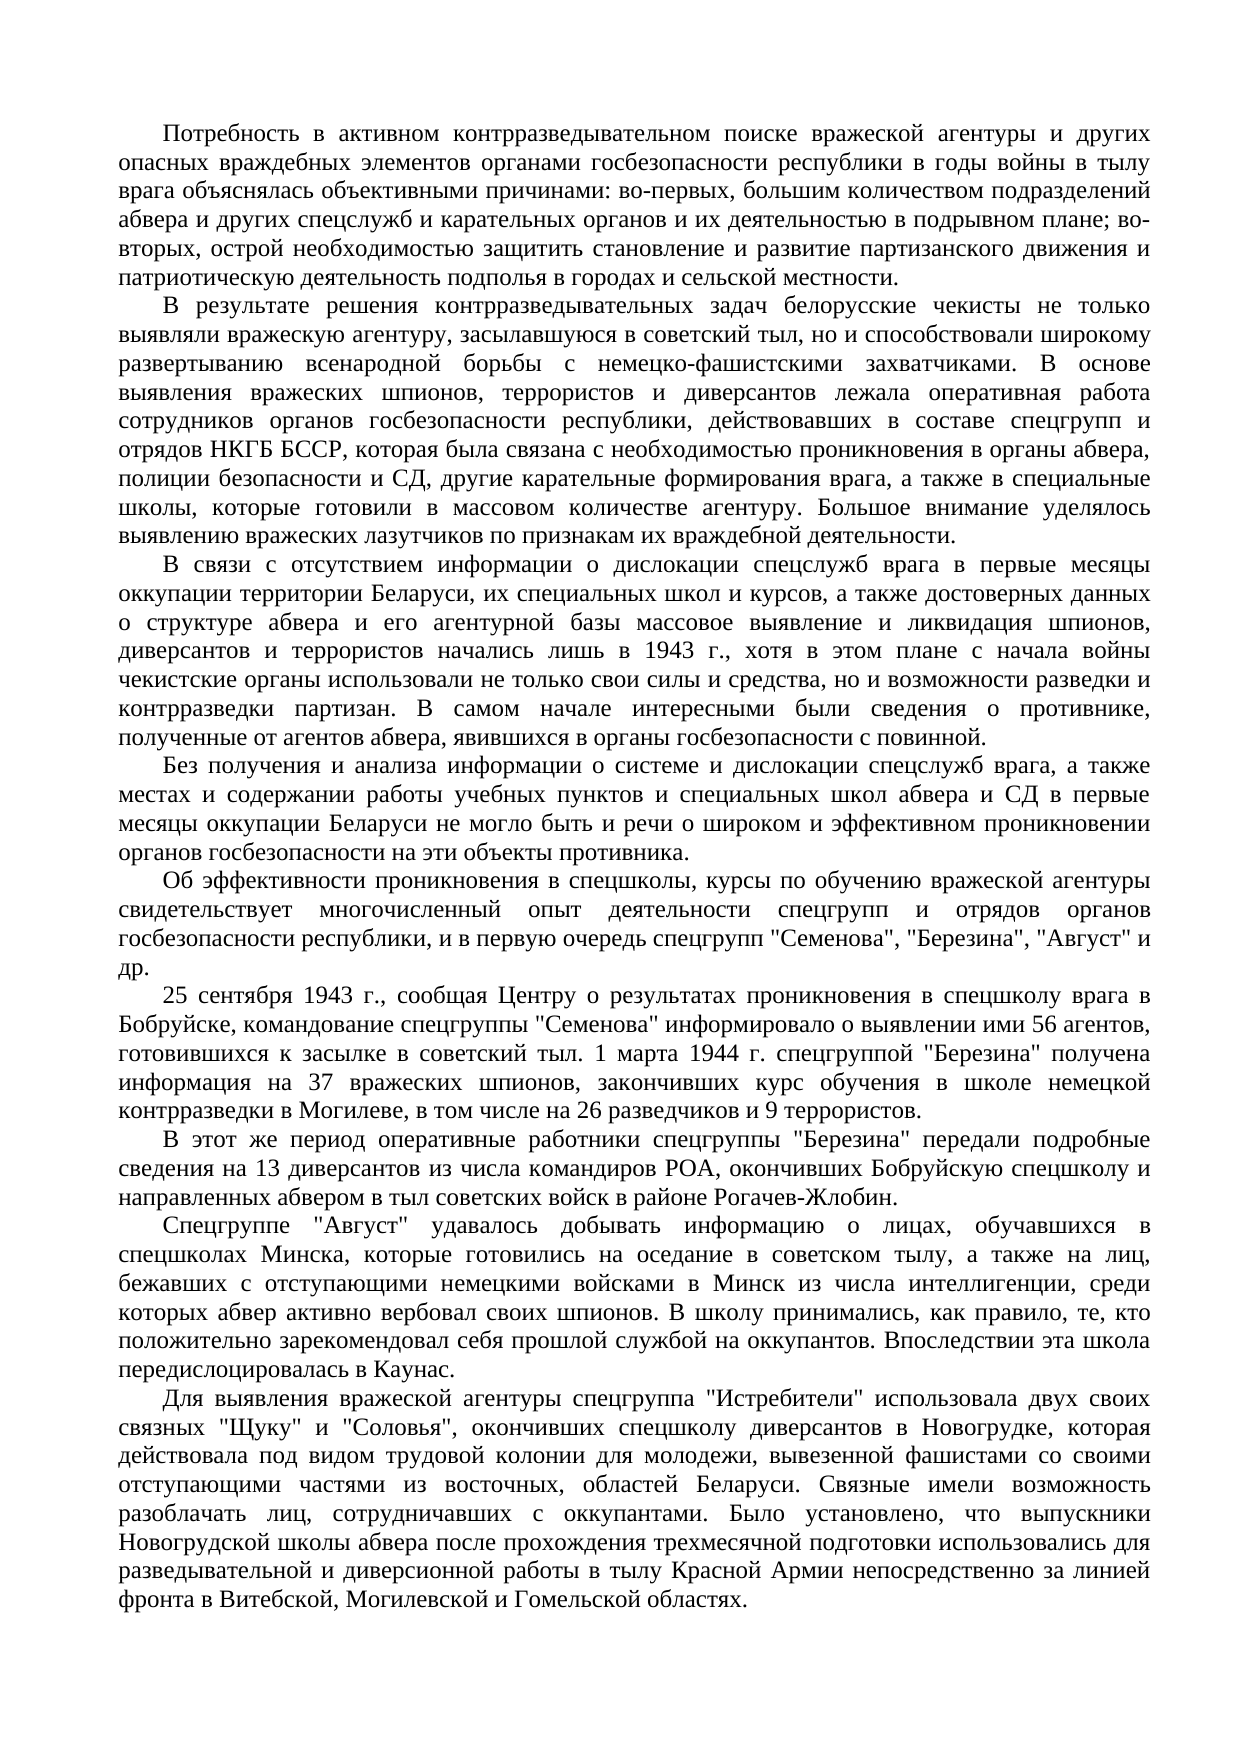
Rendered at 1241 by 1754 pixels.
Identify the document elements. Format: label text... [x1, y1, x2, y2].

text Спецгруппе "Август" удавалось добывать информацию о лицах, обучавшихся в спецшколах Минска, которые готовились на оседание в советском тылу, а также на лиц, бежавших с отступающими немецкими войсками в Минск из числа интеллигенции, среди которых абвер активно вербовал своих шпионов. В школу принимались, как правило, те, кто положительно зарекомендовал себя прошлой службой на оккупантов. Впоследствии эта школа передислоцировалась в Каунас. [118, 1211, 1152, 1383]
text В результате решения контрразведывательных задач белорусские чекисты не только выявляли вражескую агентуру, засылавшуюся в советский тыл, но и способствовали широкому развертыванию всенародной борьбы с немецко-фашистскими захватчиками. В основе выявления вражеских шпионов, террористов и диверсантов лежала оперативная работа сотрудников органов госбезопасности республики, действовавших в составе спецгрупп и отрядов НКГБ БССР, которая была связана с необходимостью проникновения в органы абвера, полиции безопасности и СД, другие карательные формирования врага, а также в специальные школы, которые готовили в массовом количестве агентуру. Большое внимание уделялось выявлению вражеских лазутчиков по признакам их враждебной деятельности. [118, 291, 1152, 549]
text Без получения и анализа информации о системе и дислокации спецслужб врага, а также местах и содержании работы учебных пунктов и специальных школ абвера и СД в первые месяцы оккупации Беларуси не могло быть и речи о широком и эффективном проникновении органов госбезопасности на эти объекты противника. [118, 751, 1152, 866]
text 25 сентября 1943 г., сообщая Центру о результатах проникновения в спецшколу врага в Бобруйске, командование спецгруппы "Семенова" информировало о выявлении ими 56 агентов, готовившихся к засылке в советский тыл. 1 марта 1944 г. спецгруппой "Березина" получена информация на 37 вражеских шпионов, закончивших курс обучения в школе немецкой контрразведки в Могилеве, в том числе на 26 разведчиков и 9 террористов. [118, 981, 1152, 1124]
text В связи с отсутствием информации о дислокации спецслужб врага в первые месяцы оккупации территории Беларуси, их специальных школ и курсов, а также достоверных данных о структуре абвера и его агентурной базы массовое выявление и ликвидация шпионов, диверсантов и террористов начались лишь в 1943 г., хотя в этом плане с начала войны чекистские органы использовали не только свои силы и средства, но и возможности разведки и контрразведки партизан. В самом начале интересными были сведения о противнике, полученные от агентов абвера, явившихся в органы госбезопасности с повинной. [118, 549, 1152, 751]
text Потребность в активном контрразведывательном поиске вражеской агентуры и других опасных враждебных элементов органами госбезопасности республики в годы войны в тылу врага объяснялась объективными причинами: во-первых, большим количеством подразделений абвера и других спецслужб и карательных органов и их деятельностью в подрывном плане; во-вторых, острой необходимостью защитить становление и развитие партизанского движения и патриотическую деятельность подполья в городах и сельской местности. [118, 118, 1152, 291]
text Для выявления вражеской агентуры спецгруппа "Истребители" использовала двух своих связных "Щуку" и "Соловья", окончивших спецшколу диверсантов в Новогрудке, которая действовала под видом трудовой колонии для молодежи, вывезенной фашистами со своими отступающими частями из восточных, областей Беларуси. Связные имели возможность разоблачать лиц, сотрудничавших с оккупантами. Было установлено, что выпускники Новогрудской школы абвера после прохождения трехмесячной подготовки использовались для разведывательной и диверсионной работы в тылу Красной Армии непосредственно за линией фронта в Витебской, Могилевской и Гомельской областях. [118, 1383, 1152, 1613]
text В этот же период оперативные работники спецгруппы "Березина" передали подробные сведения на 13 диверсантов из числа командиров РОА, окончивших Бобруйскую спецшколу и направленных абвером в тыл советских войск в районе Рогачев-Жлобин. [118, 1124, 1152, 1211]
text Об эффективности проникновения в спецшколы, курсы по обучению вражеской агентуры свидетельствует многочисленный опыт деятельности спецгрупп и отрядов органов госбезопасности республики, и в первую очередь спецгрупп "Семенова", "Березина", "Август" и др. [118, 866, 1152, 981]
